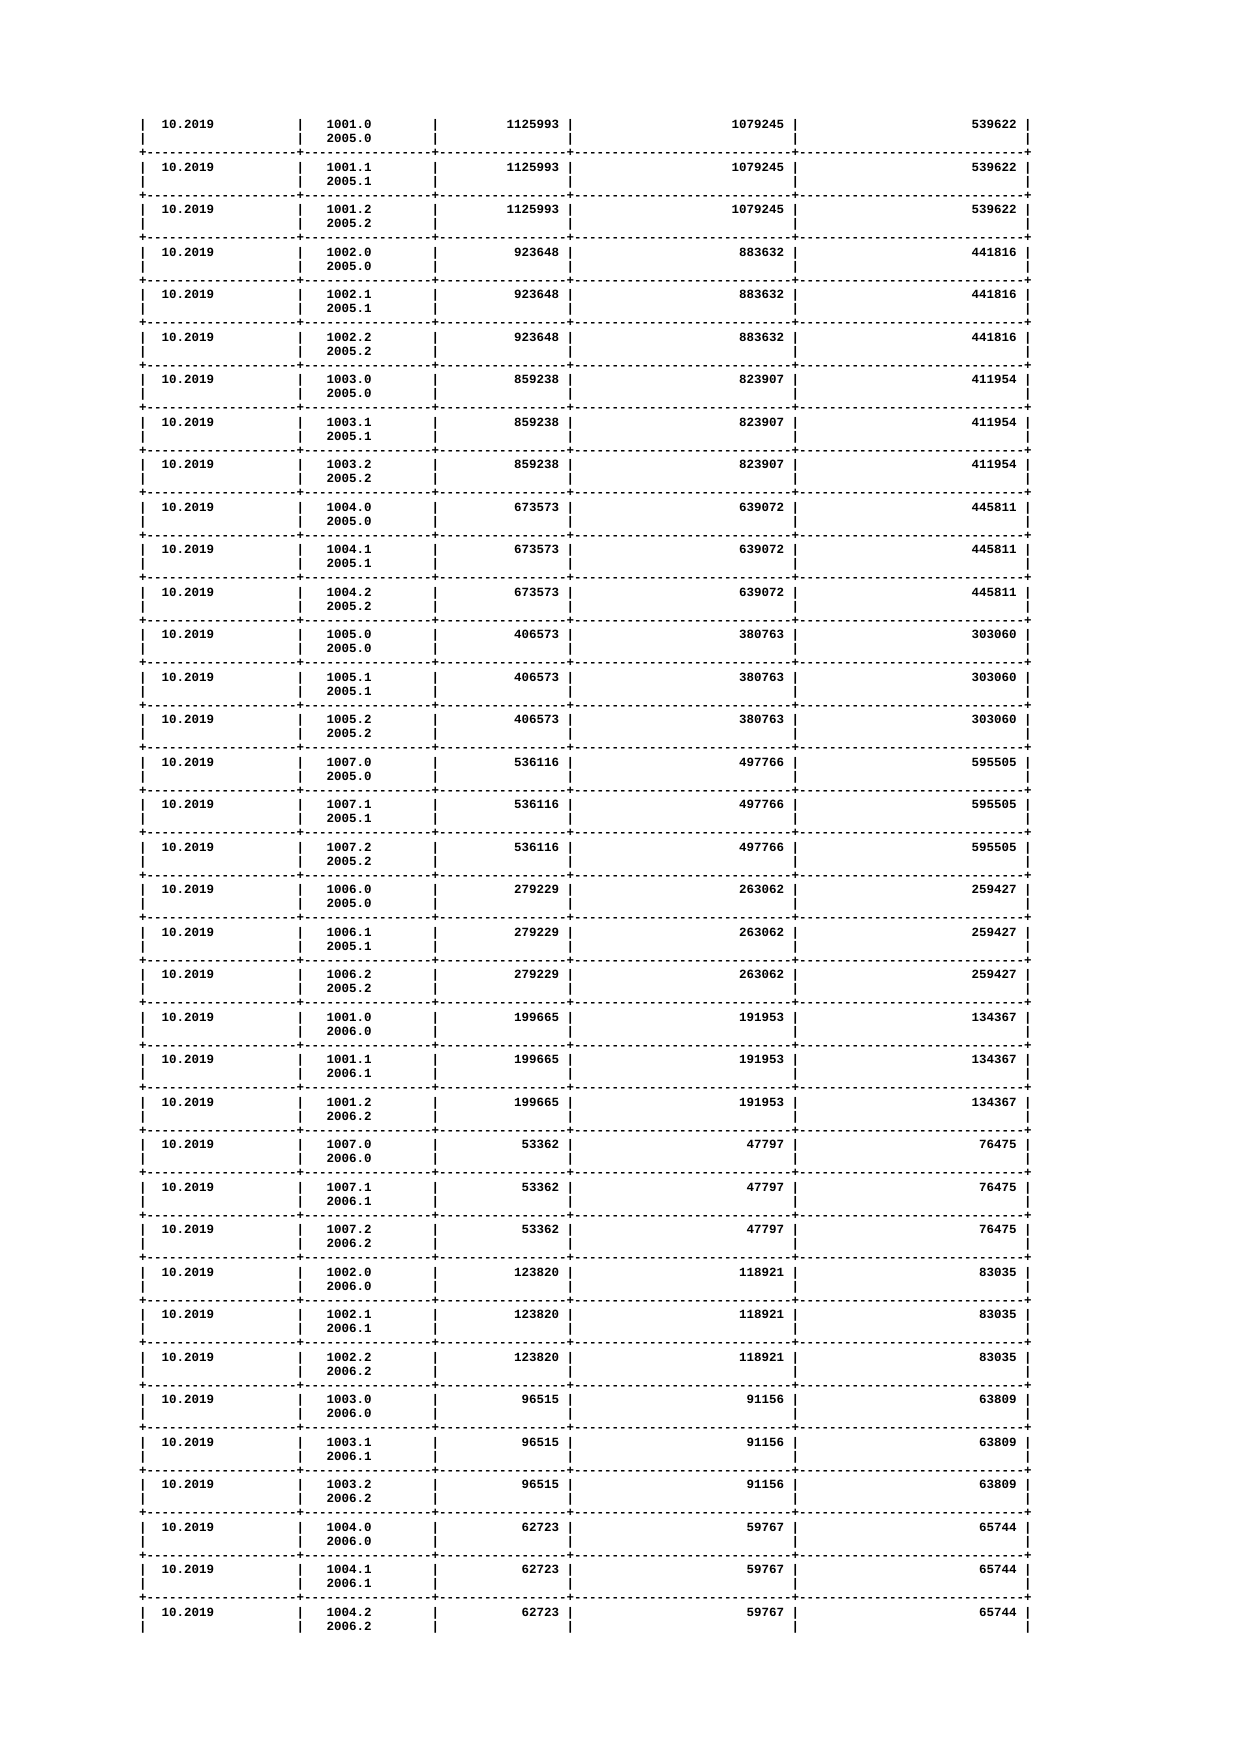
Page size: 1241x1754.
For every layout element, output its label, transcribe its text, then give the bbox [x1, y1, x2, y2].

text | | 2005.2 | | | | [139, 855, 1101, 869]
text | | 2006.1 | | | | [139, 1067, 1101, 1081]
text | 10.2019 | 1003.0 | 96515 | 91156 | 63809 | [139, 1393, 1101, 1407]
text | | 2006.2 | | | | [139, 1365, 1101, 1379]
text +--------------------+-----------------+-----------------+-----------------------------+------------------------------+ [139, 486, 1101, 501]
text | | 2006.1 | | | | [139, 1322, 1101, 1336]
text | 10.2019 | 1001.1 | 199665 | 191953 | 134367 | [139, 1053, 1101, 1067]
text | | 2006.0 | | | | [139, 1535, 1101, 1549]
text | | 2006.1 | | | | [139, 1450, 1101, 1464]
text +--------------------+-----------------+-----------------+-----------------------------+------------------------------+ [139, 529, 1101, 543]
text +--------------------+-----------------+-----------------+-----------------------------+------------------------------+ [139, 401, 1101, 416]
text | | 2006.2 | | | | [139, 1492, 1101, 1506]
text +--------------------+-----------------+-----------------+-----------------------------+------------------------------+ [139, 1549, 1101, 1563]
text | | 2006.0 | | | | [139, 1280, 1101, 1294]
text +--------------------+-----------------+-----------------+-----------------------------+------------------------------+ [139, 189, 1101, 203]
text | | 2005.1 | | | | [139, 430, 1101, 444]
text | | 2005.2 | | | | [139, 982, 1101, 996]
text | 10.2019 | 1004.1 | 62723 | 59767 | 65744 | [139, 1563, 1101, 1577]
text | 10.2019 | 1001.1 | 1125993 | 1079245 | 539622 | [139, 161, 1101, 175]
text | | 2006.0 | | | | [139, 1152, 1101, 1166]
text +--------------------+-----------------+-----------------+-----------------------------+------------------------------+ [139, 1336, 1101, 1351]
text +--------------------+-----------------+-----------------+-----------------------------+------------------------------+ [139, 231, 1101, 246]
text +--------------------+-----------------+-----------------+-----------------------------+------------------------------+ [139, 996, 1101, 1011]
text +--------------------+-----------------+-----------------+-----------------------------+------------------------------+ [139, 1294, 1101, 1308]
text | 10.2019 | 1001.0 | 1125993 | 1079245 | 539622 | [139, 118, 1101, 132]
text +--------------------+-----------------+-----------------+-----------------------------+------------------------------+ [139, 911, 1101, 926]
text +--------------------+-----------------+-----------------+-----------------------------+------------------------------+ [139, 869, 1101, 883]
text | 10.2019 | 1004.2 | 673573 | 639072 | 445811 | [139, 586, 1101, 600]
text | 10.2019 | 1003.2 | 859238 | 823907 | 411954 | [139, 458, 1101, 472]
text | | 2005.1 | | | | [139, 685, 1101, 699]
text | | 2006.1 | | | | [139, 1577, 1101, 1591]
text +--------------------+-----------------+-----------------+-----------------------------+------------------------------+ [139, 656, 1101, 671]
text | 10.2019 | 1002.1 | 123820 | 118921 | 83035 | [139, 1308, 1101, 1322]
text | | 2005.1 | | | | [139, 940, 1101, 954]
text | | 2005.2 | | | | [139, 727, 1101, 741]
text | 10.2019 | 1006.2 | 279229 | 263062 | 259427 | [139, 968, 1101, 982]
text | 10.2019 | 1001.2 | 1125993 | 1079245 | 539622 | [139, 203, 1101, 217]
text | | 2005.1 | | | | [139, 175, 1101, 189]
text +--------------------+-----------------+-----------------+-----------------------------+------------------------------+ [139, 1209, 1101, 1223]
text +--------------------+-----------------+-----------------+-----------------------------+------------------------------+ [139, 784, 1101, 798]
text | 10.2019 | 1002.2 | 123820 | 118921 | 83035 | [139, 1351, 1101, 1365]
text | | 2005.2 | | | | [139, 217, 1101, 231]
text +--------------------+-----------------+-----------------+-----------------------------+------------------------------+ [139, 826, 1101, 841]
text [139, 1591, 1101, 1606]
text | | 2006.2 | | | | [139, 1110, 1101, 1124]
text +--------------------+-----------------+-----------------+-----------------------------+------------------------------+ [139, 1251, 1101, 1266]
text | | 2005.2 | | | | [139, 472, 1101, 486]
text +--------------------+-----------------+-----------------+-----------------------------+------------------------------+ [139, 359, 1101, 373]
text | 10.2019 | 1002.1 | 923648 | 883632 | 441816 | [139, 288, 1101, 302]
text | 10.2019 | 1007.2 | 53362 | 47797 | 76475 | [139, 1223, 1101, 1237]
text | 10.2019 | 1003.1 | 96515 | 91156 | 63809 | [139, 1436, 1101, 1450]
text | 10.2019 | 1007.0 | 53362 | 47797 | 76475 | [139, 1138, 1101, 1152]
text | 10.2019 | 1001.2 | 199665 | 191953 | 134367 | [139, 1096, 1101, 1110]
text | | 2005.0 | | | | [139, 642, 1101, 656]
text | 10.2019 | 1006.0 | 279229 | 263062 | 259427 | [139, 883, 1101, 897]
text +--------------------+-----------------+-----------------+-----------------------------+------------------------------+ [139, 1464, 1101, 1478]
text | 10.2019 | 1003.1 | 859238 | 823907 | 411954 | [139, 416, 1101, 430]
text | | 2006.1 | | | | [139, 1195, 1101, 1209]
text | 10.2019 | 1002.0 | 123820 | 118921 | 83035 | [139, 1266, 1101, 1280]
text | | 2005.2 | | | | [139, 600, 1101, 614]
text | | 2005.0 | | | | [139, 260, 1101, 274]
text | 10.2019 | 1005.1 | 406573 | 380763 | 303060 | [139, 671, 1101, 685]
text | 10.2019 | 1002.0 | 923648 | 883632 | 441816 | [139, 246, 1101, 260]
text | | 2005.1 | | | | [139, 302, 1101, 316]
text +--------------------+-----------------+-----------------+-----------------------------+------------------------------+ [139, 571, 1101, 586]
text +--------------------+-----------------+-----------------+-----------------------------+------------------------------+ [139, 954, 1101, 968]
text | | 2005.0 | | | | [139, 897, 1101, 911]
text | | 2005.0 | | | | [139, 515, 1101, 529]
text | | 2006.0 | | | | [139, 1025, 1101, 1039]
text | 10.2019 | 1003.2 | 96515 | 91156 | 63809 | [139, 1478, 1101, 1492]
text | 10.2019 | 1004.0 | 673573 | 639072 | 445811 | [139, 501, 1101, 515]
text | | 2005.0 | | | | [139, 387, 1101, 401]
text | | 2005.0 | | | | [139, 770, 1101, 784]
text +--------------------+-----------------+-----------------+-----------------------------+------------------------------+ [139, 699, 1101, 713]
text | 10.2019 | 1004.0 | 62723 | 59767 | 65744 | [139, 1521, 1101, 1535]
text | | 2005.1 | | | | [139, 557, 1101, 571]
text | | 2005.2 | | | | [139, 345, 1101, 359]
text | 10.2019 | 1002.2 | 923648 | 883632 | 441816 | [139, 331, 1101, 345]
text | | 2006.0 | | | | [139, 1407, 1101, 1421]
text +--------------------+-----------------+-----------------+-----------------------------+------------------------------+ [139, 741, 1101, 756]
text +--------------------+-----------------+-----------------+-----------------------------+------------------------------+ [139, 1379, 1101, 1393]
text | 10.2019 | 1007.1 | 53362 | 47797 | 76475 | [139, 1181, 1101, 1195]
text | | 2005.0 | | | | [139, 132, 1101, 146]
text | 10.2019 | 1004.2 | 62723 | 59767 | 65744 | [139, 1606, 1101, 1620]
text +--------------------+-----------------+-----------------+-----------------------------+------------------------------+ [139, 1081, 1101, 1096]
text | 10.2019 | 1007.0 | 536116 | 497766 | 595505 | [139, 756, 1101, 770]
text | 10.2019 | 1006.1 | 279229 | 263062 | 259427 | [139, 926, 1101, 940]
text +--------------------+-----------------+-----------------+-----------------------------+------------------------------+ [139, 1124, 1101, 1138]
text +--------------------+-----------------+-----------------+-----------------------------+------------------------------+ [139, 274, 1101, 288]
text | 10.2019 | 1005.2 | 406573 | 380763 | 303060 | [139, 713, 1101, 727]
text | | 2005.1 | | | | [139, 812, 1101, 826]
text +--------------------+-----------------+-----------------+-----------------------------+------------------------------+ [139, 1166, 1101, 1181]
text +--------------------+-----------------+-----------------+-----------------------------+------------------------------+ [139, 316, 1101, 331]
text +--------------------+-----------------+-----------------+-----------------------------+------------------------------+ [139, 1039, 1101, 1053]
text | 10.2019 | 1007.2 | 536116 | 497766 | 595505 | [139, 841, 1101, 855]
text | 10.2019 | 1001.0 | 199665 | 191953 | 134367 | [139, 1011, 1101, 1025]
text | | 2006.2 | | | | [139, 1237, 1101, 1251]
text +--------------------+-----------------+-----------------+-----------------------------+------------------------------+ [139, 1506, 1101, 1521]
text +--------------------+-----------------+-----------------+-----------------------------+------------------------------+ [139, 614, 1101, 628]
text | | 2006.2 | | | | [139, 1620, 1101, 1634]
text | 10.2019 | 1005.0 | 406573 | 380763 | 303060 | [139, 628, 1101, 642]
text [139, 146, 1101, 161]
text | 10.2019 | 1003.0 | 859238 | 823907 | 411954 | [139, 373, 1101, 387]
text | 10.2019 | 1007.1 | 536116 | 497766 | 595505 | [139, 798, 1101, 812]
text | 10.2019 | 1004.1 | 673573 | 639072 | 445811 | [139, 543, 1101, 557]
text +--------------------+-----------------+-----------------+-----------------------------+------------------------------+ [139, 444, 1101, 458]
text +--------------------+-----------------+-----------------+-----------------------------+------------------------------+ [139, 1421, 1101, 1436]
